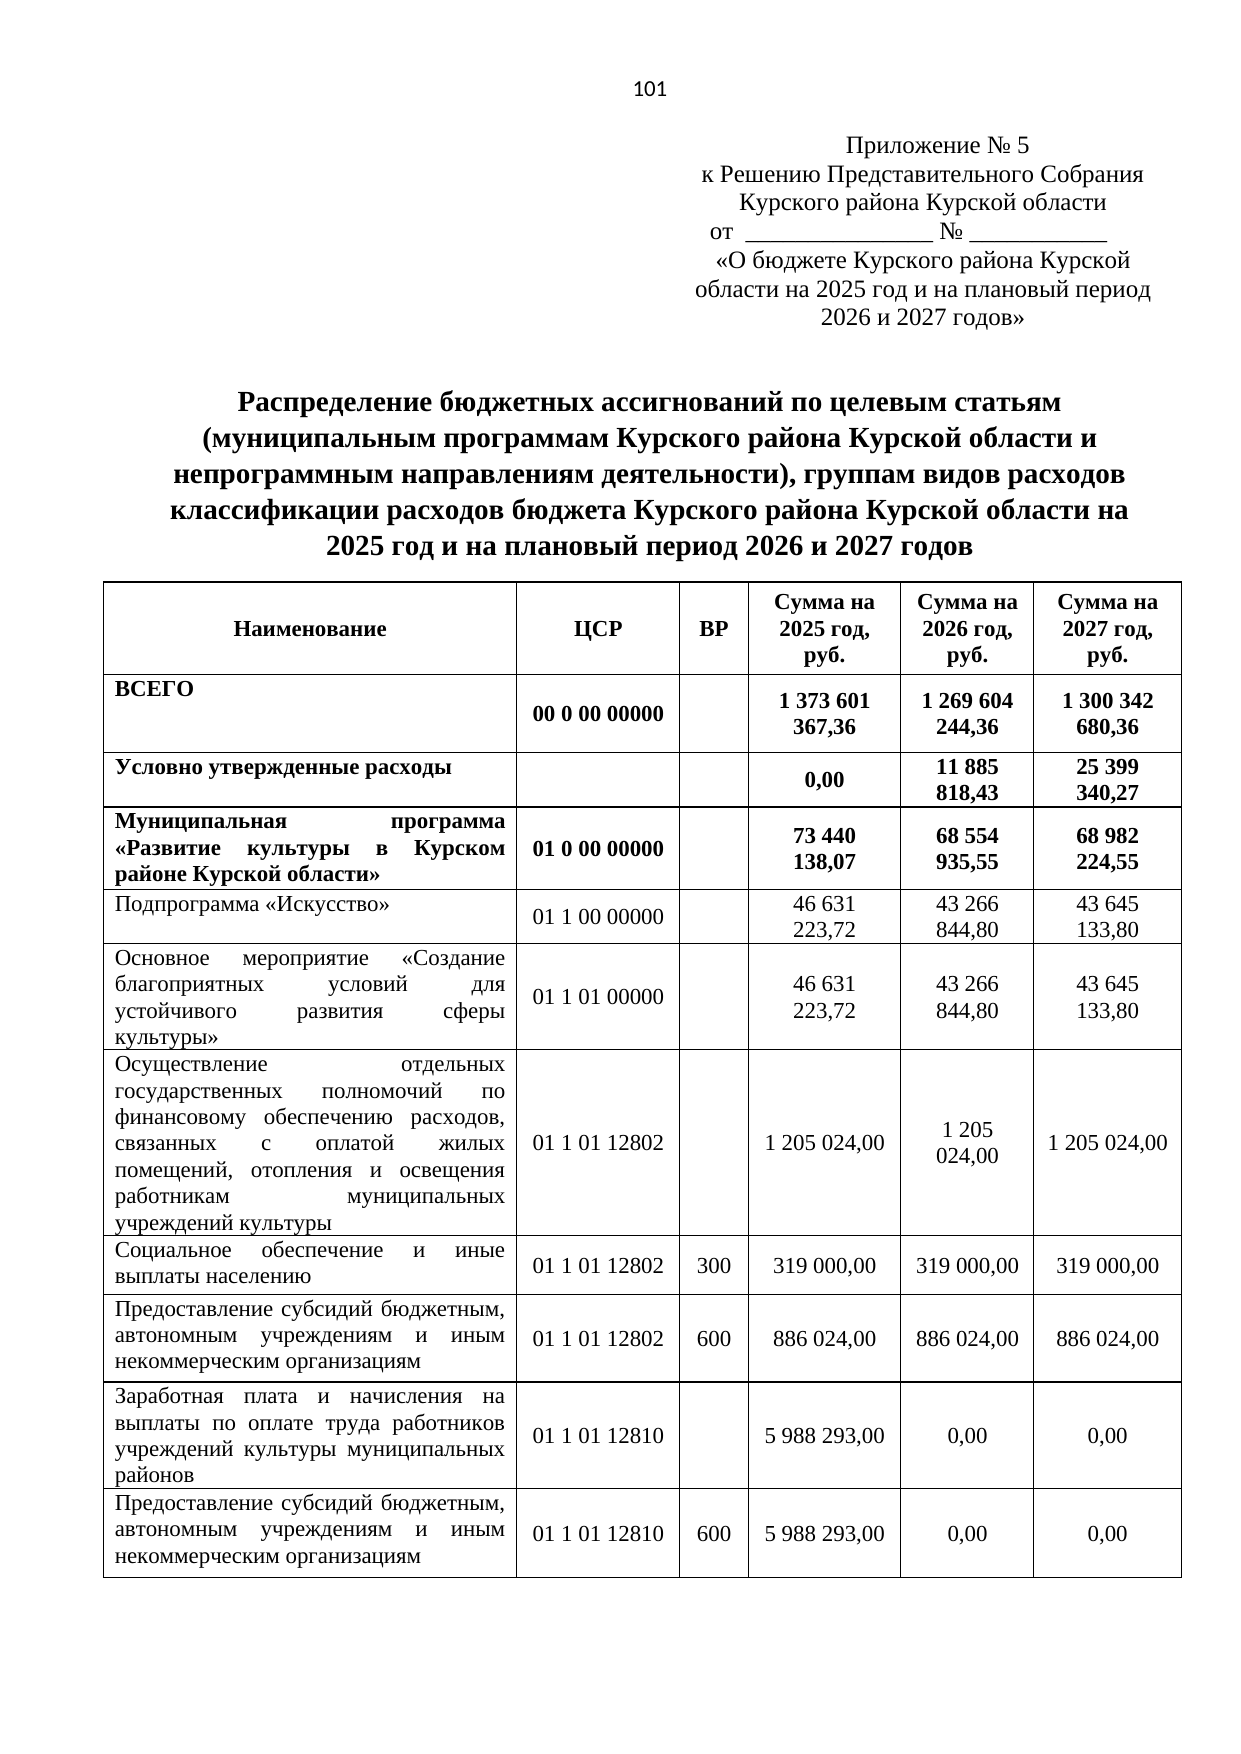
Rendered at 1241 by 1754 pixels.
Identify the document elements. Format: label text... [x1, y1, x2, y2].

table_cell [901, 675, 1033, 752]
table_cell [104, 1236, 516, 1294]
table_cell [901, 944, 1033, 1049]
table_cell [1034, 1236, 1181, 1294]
text от _______________ № ___________ [664, 216, 1152, 245]
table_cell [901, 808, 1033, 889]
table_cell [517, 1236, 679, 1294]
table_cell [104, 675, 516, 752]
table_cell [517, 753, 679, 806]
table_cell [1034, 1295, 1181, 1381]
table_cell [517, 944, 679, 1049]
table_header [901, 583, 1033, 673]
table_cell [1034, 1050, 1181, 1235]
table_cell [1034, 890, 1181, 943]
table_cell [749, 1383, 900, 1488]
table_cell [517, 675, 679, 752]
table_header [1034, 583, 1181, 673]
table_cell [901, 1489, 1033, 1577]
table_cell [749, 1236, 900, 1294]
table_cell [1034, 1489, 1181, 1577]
text к Решению Представительного Собрания Курского района Курской области [694, 159, 1152, 216]
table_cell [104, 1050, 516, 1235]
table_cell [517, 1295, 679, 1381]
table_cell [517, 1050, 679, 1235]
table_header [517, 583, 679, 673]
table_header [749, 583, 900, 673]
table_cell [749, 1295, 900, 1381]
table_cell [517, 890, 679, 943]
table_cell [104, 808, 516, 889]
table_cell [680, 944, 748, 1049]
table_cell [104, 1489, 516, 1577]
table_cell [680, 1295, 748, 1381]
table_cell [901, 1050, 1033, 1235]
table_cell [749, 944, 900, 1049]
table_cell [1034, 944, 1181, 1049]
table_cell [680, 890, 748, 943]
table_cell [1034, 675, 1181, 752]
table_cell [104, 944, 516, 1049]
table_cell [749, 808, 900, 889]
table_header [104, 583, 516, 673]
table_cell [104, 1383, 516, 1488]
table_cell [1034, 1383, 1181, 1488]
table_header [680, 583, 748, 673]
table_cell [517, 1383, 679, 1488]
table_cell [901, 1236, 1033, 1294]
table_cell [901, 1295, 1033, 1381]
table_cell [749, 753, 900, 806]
text «О бюджете Курского района Курской области на 2025 год и на плановый период 2026 и 2027 годов» [694, 245, 1152, 331]
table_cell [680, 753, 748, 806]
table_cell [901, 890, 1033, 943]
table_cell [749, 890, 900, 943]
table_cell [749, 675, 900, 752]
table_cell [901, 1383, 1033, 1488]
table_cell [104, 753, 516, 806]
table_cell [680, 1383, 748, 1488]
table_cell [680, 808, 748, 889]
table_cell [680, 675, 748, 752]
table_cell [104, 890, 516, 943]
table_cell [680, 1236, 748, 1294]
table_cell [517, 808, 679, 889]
text Приложение № 5 [723, 130, 1152, 159]
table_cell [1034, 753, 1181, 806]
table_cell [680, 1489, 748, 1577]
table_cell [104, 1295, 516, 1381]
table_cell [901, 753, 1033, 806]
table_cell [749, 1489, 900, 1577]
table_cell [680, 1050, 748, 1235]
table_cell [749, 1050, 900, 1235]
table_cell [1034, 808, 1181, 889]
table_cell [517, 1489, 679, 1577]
text Распределение бюджетных ассигнований по целевым статьям (муниципальным программам Курского района Курской области и непрограммным направлениям деятельности), группам видов расходов классификации расходов бюджета Курского района Курской области на 2025 год и на плановый период 2026 и 2027 годов [148, 384, 1152, 562]
